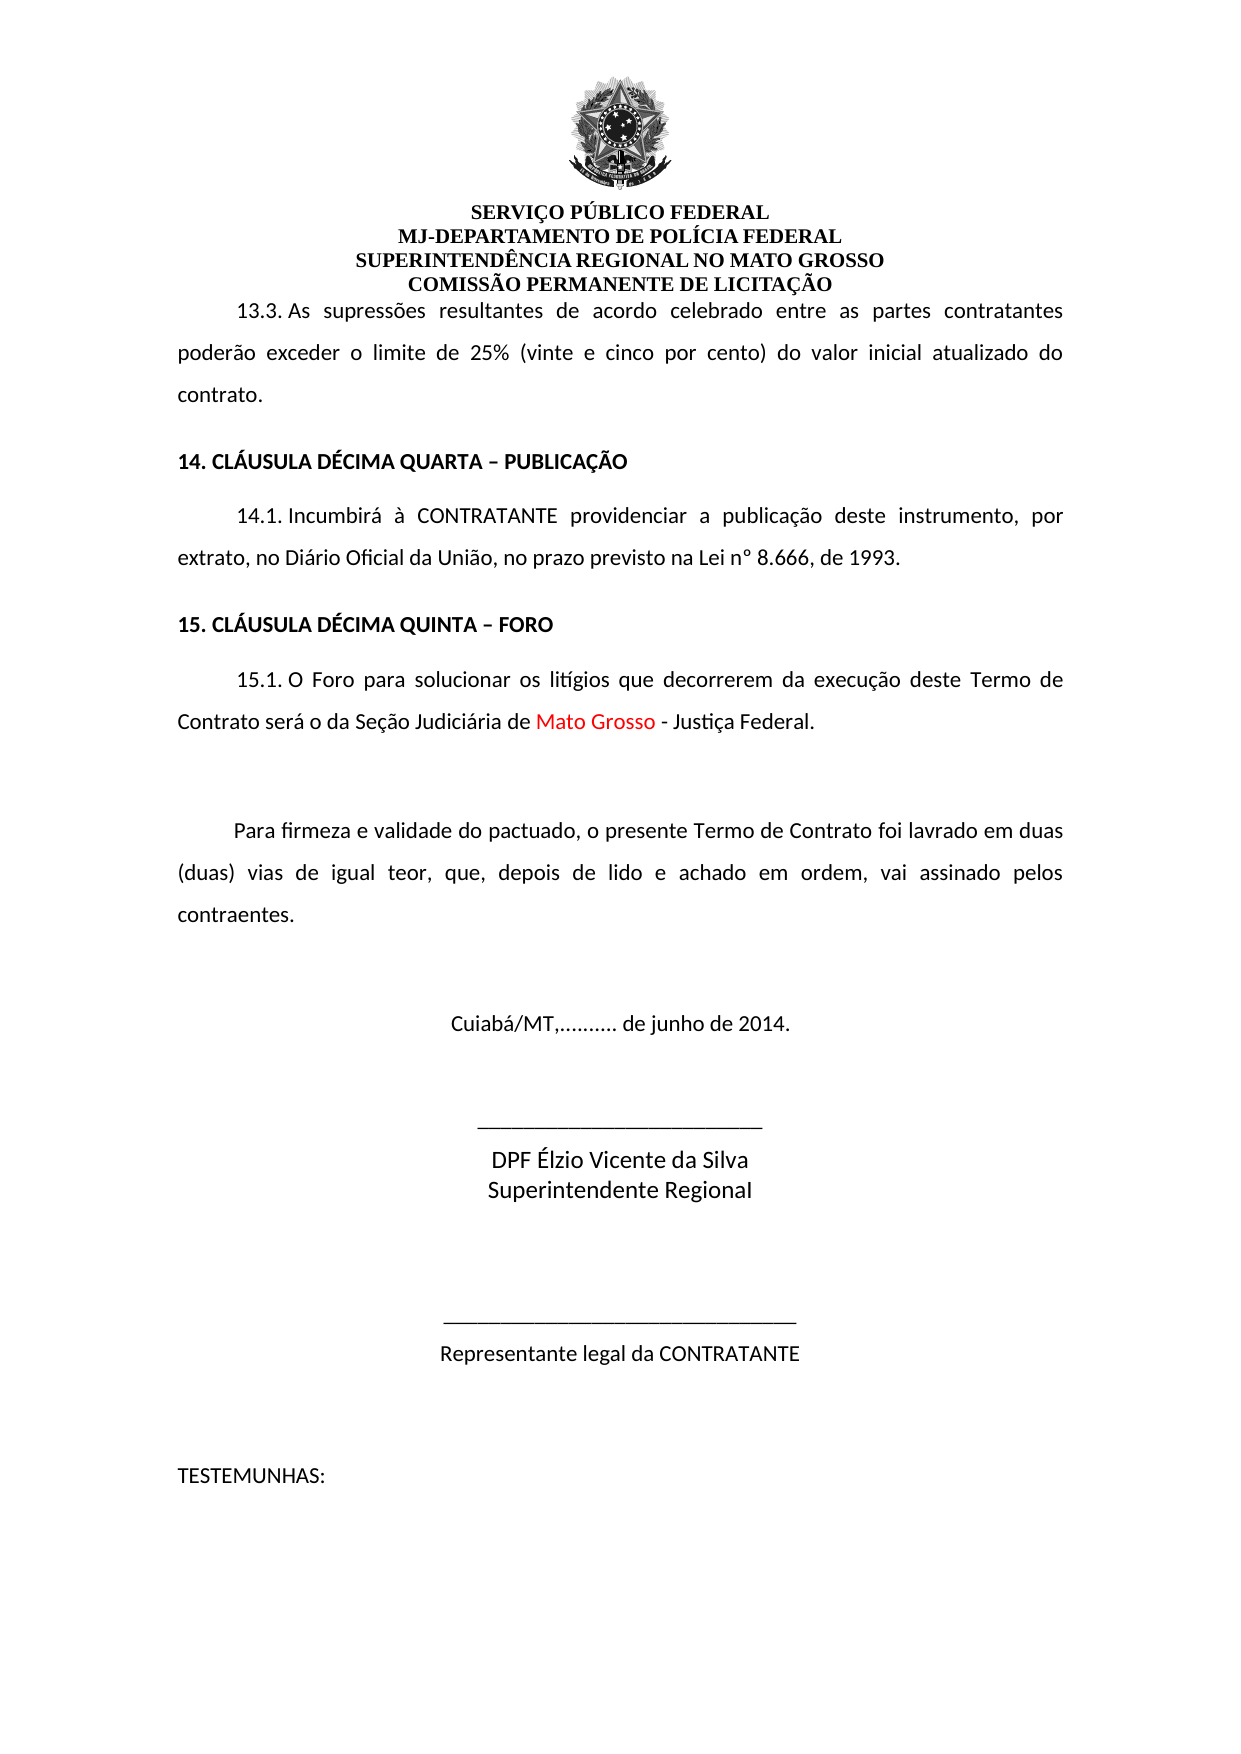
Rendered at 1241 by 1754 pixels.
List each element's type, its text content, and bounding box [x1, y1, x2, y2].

list As supressões resultantes de acordo celebrado entre as partes contratantes poderão exceder o limite de 25% (vinte e cinco por cento) do valor inicial atualizado do contrato. [177, 296, 1065, 408]
text Para firmeza e validade do pactuado, o presente Termo de Contrato foi lavrado em duas (duas) vias de igual teor, que, depois de lido e achado em ordem, vai assinado pelos contraentes. [177, 816, 1064, 928]
list CLÁUSULA DÉCIMA QUARTA – PUBLICAÇÃO [177, 447, 1064, 475]
list Incumbirá à CONTRATANTE providenciar a publicação deste instrumento, por extrato, no Diário Oficial da União, no prazo previsto na Lei nº 8.666, de 1993. [177, 501, 1065, 571]
text DPF Élzio Vicente da Silva [177, 1144, 1063, 1175]
list CLÁUSULA DÉCIMA QUINTA – FORO [177, 610, 1064, 638]
text _________________________ [177, 1104, 1063, 1132]
list O Foro para solucionar os litígios que decorrerem da execução deste Termo de Contrato será o da Seção Judiciária de Mato Grosso - Justiça Federal. [177, 665, 1065, 735]
text TESTEMUNHAS: [177, 1461, 1063, 1489]
text _______________________________ [177, 1299, 1063, 1327]
text Superintendente RegionaI [177, 1175, 1063, 1205]
text Cuiabá/MT,.......... de junho de 2014. [177, 1009, 1064, 1037]
text Representante legal da CONTRATANTE [177, 1339, 1063, 1367]
